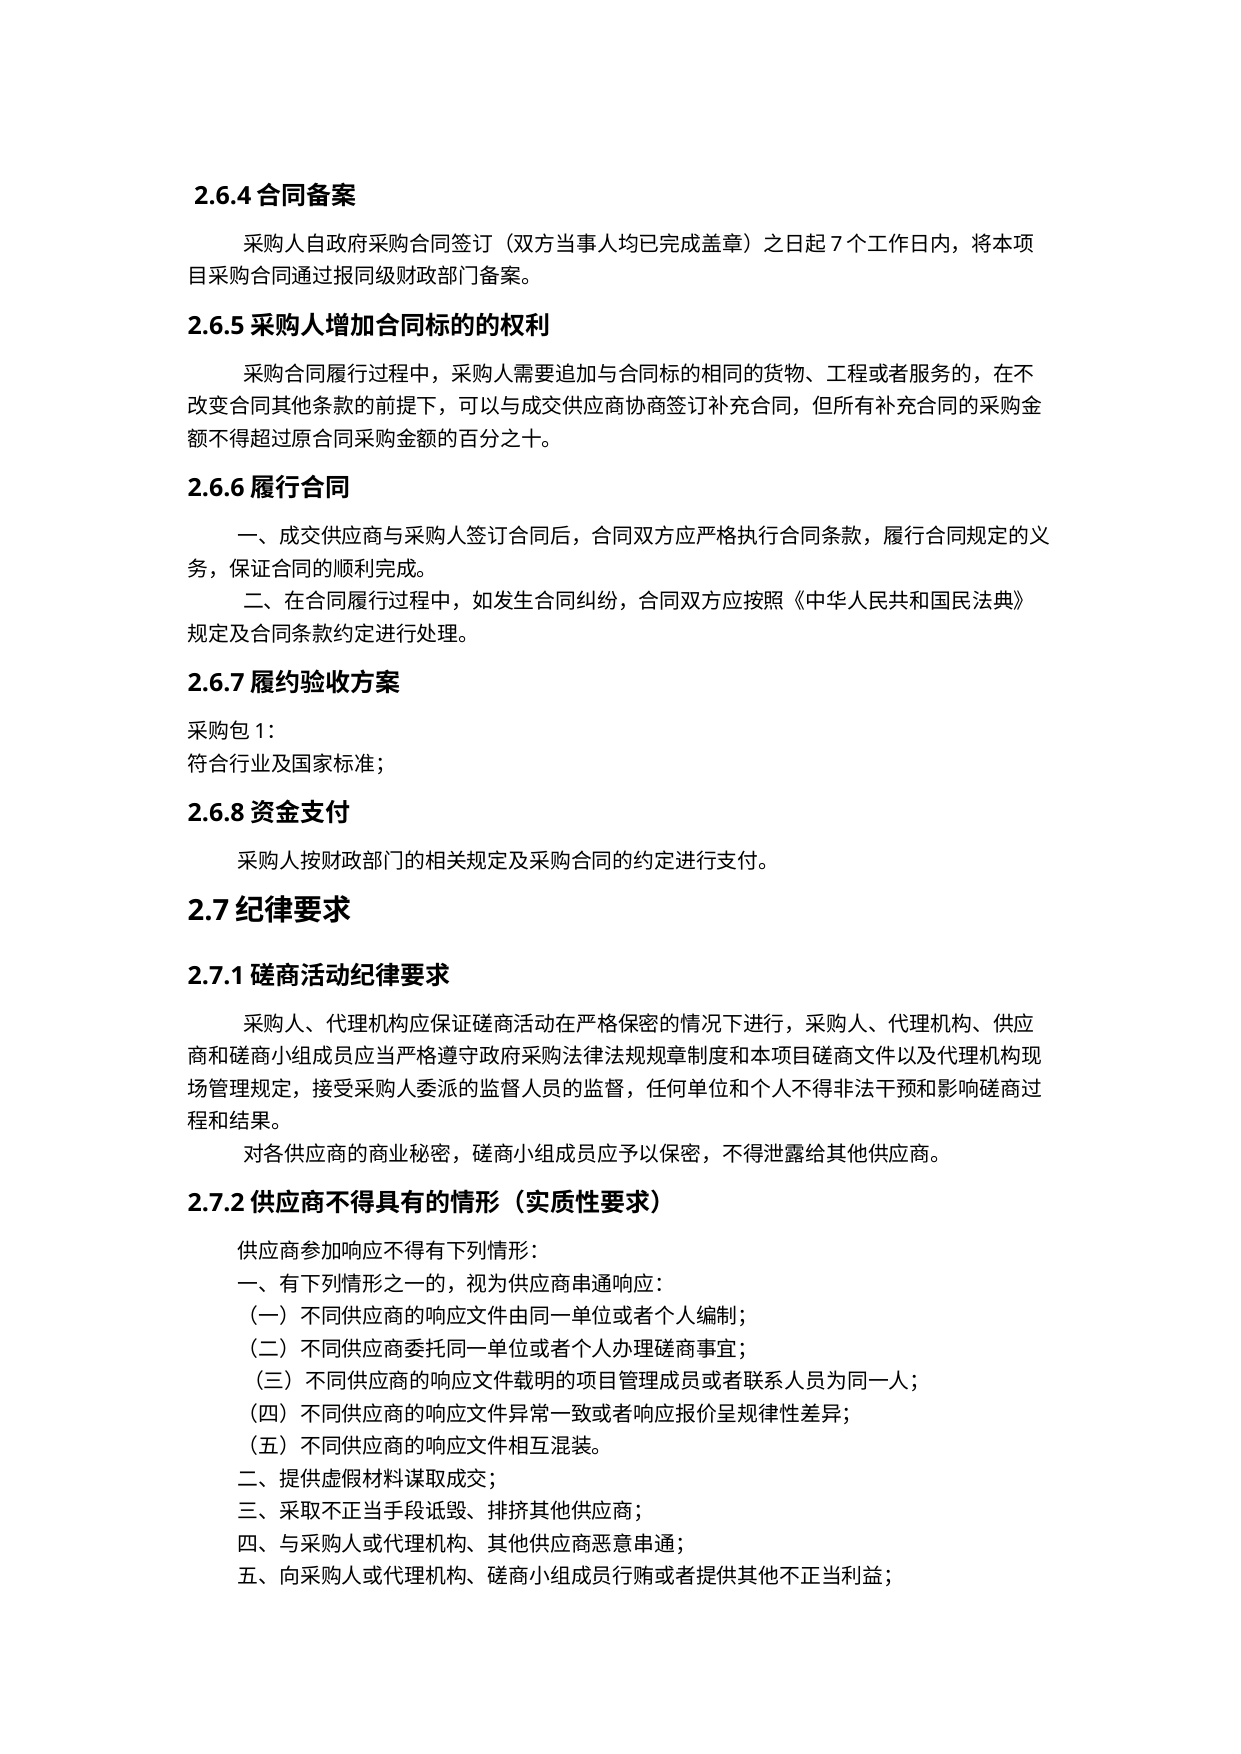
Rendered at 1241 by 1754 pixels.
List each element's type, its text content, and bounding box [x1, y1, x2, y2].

text 四、与采购人或代理机构、其他供应商恶意串通； [187, 1527, 1053, 1559]
text （二）不同供应商委托同一单位或者个人办理磋商事宜； [187, 1332, 1053, 1364]
text （三）不同供应商的响应文件载明的项目管理成员或者联系人员为同一人； [187, 1364, 1053, 1397]
text 二、在合同履行过程中，如发生合同纠纷，合同双方应按照《中华人民共和国民法典》规定及合同条款约定进行处理。 [187, 584, 1053, 649]
text 2.7.1磋商活动纪律要求 [187, 942, 1053, 1007]
text 2.6.6履行合同 [187, 454, 1053, 519]
text 2.6.5采购人增加合同标的的权利 [187, 292, 1053, 357]
text 2.7.2供应商不得具有的情形（实质性要求） [187, 1169, 1053, 1234]
text 2.6.4合同备案 [187, 162, 1053, 227]
text 采购人自政府采购合同签订（双方当事人均已完成盖章）之日起7个工作日内，将本项目采购合同通过报同级财政部门备案。 [187, 227, 1053, 292]
text 采购人按财政部门的相关规定及采购合同的约定进行支付。 [187, 844, 1053, 877]
text 符合行业及国家标准； [187, 747, 1053, 779]
text 2.7纪律要求 [187, 877, 1053, 942]
text （四）不同供应商的响应文件异常一致或者响应报价呈规律性差异； [187, 1397, 1053, 1429]
text （五）不同供应商的响应文件相互混装。 [187, 1429, 1053, 1462]
text （一）不同供应商的响应文件由同一单位或者个人编制； [187, 1299, 1053, 1332]
text 对各供应商的商业秘密，磋商小组成员应予以保密，不得泄露给其他供应商。 [187, 1137, 1053, 1169]
text 一、成交供应商与采购人签订合同后，合同双方应严格执行合同条款，履行合同规定的义务，保证合同的顺利完成。 [187, 519, 1053, 584]
text 二、提供虚假材料谋取成交； [187, 1462, 1053, 1494]
text 2.6.8资金支付 [187, 779, 1053, 844]
text 采购人、代理机构应保证磋商活动在严格保密的情况下进行，采购人、代理机构、供应商和磋商小组成员应当严格遵守政府采购法律法规规章制度和本项目磋商文件以及代理机构现场管理规定，接受采购人委派的监督人员的监督，任何单位和个人不得非法干预和影响磋商过程和结果。 [187, 1007, 1053, 1137]
text 五、向采购人或代理机构、磋商小组成员行贿或者提供其他不正当利益； [187, 1559, 1053, 1592]
text 三、采取不正当手段诋毁、排挤其他供应商； [187, 1494, 1053, 1527]
text 采购包1： [187, 714, 1053, 747]
text 2.6.7履约验收方案 [187, 649, 1053, 714]
text 一、有下列情形之一的，视为供应商串通响应： [187, 1267, 1053, 1299]
text 采购合同履行过程中，采购人需要追加与合同标的相同的货物、工程或者服务的，在不改变合同其他条款的前提下，可以与成交供应商协商签订补充合同，但所有补充合同的采购金额不得超过原合同采购金额的百分之十。 [187, 357, 1053, 454]
text 供应商参加响应不得有下列情形： [187, 1234, 1053, 1267]
